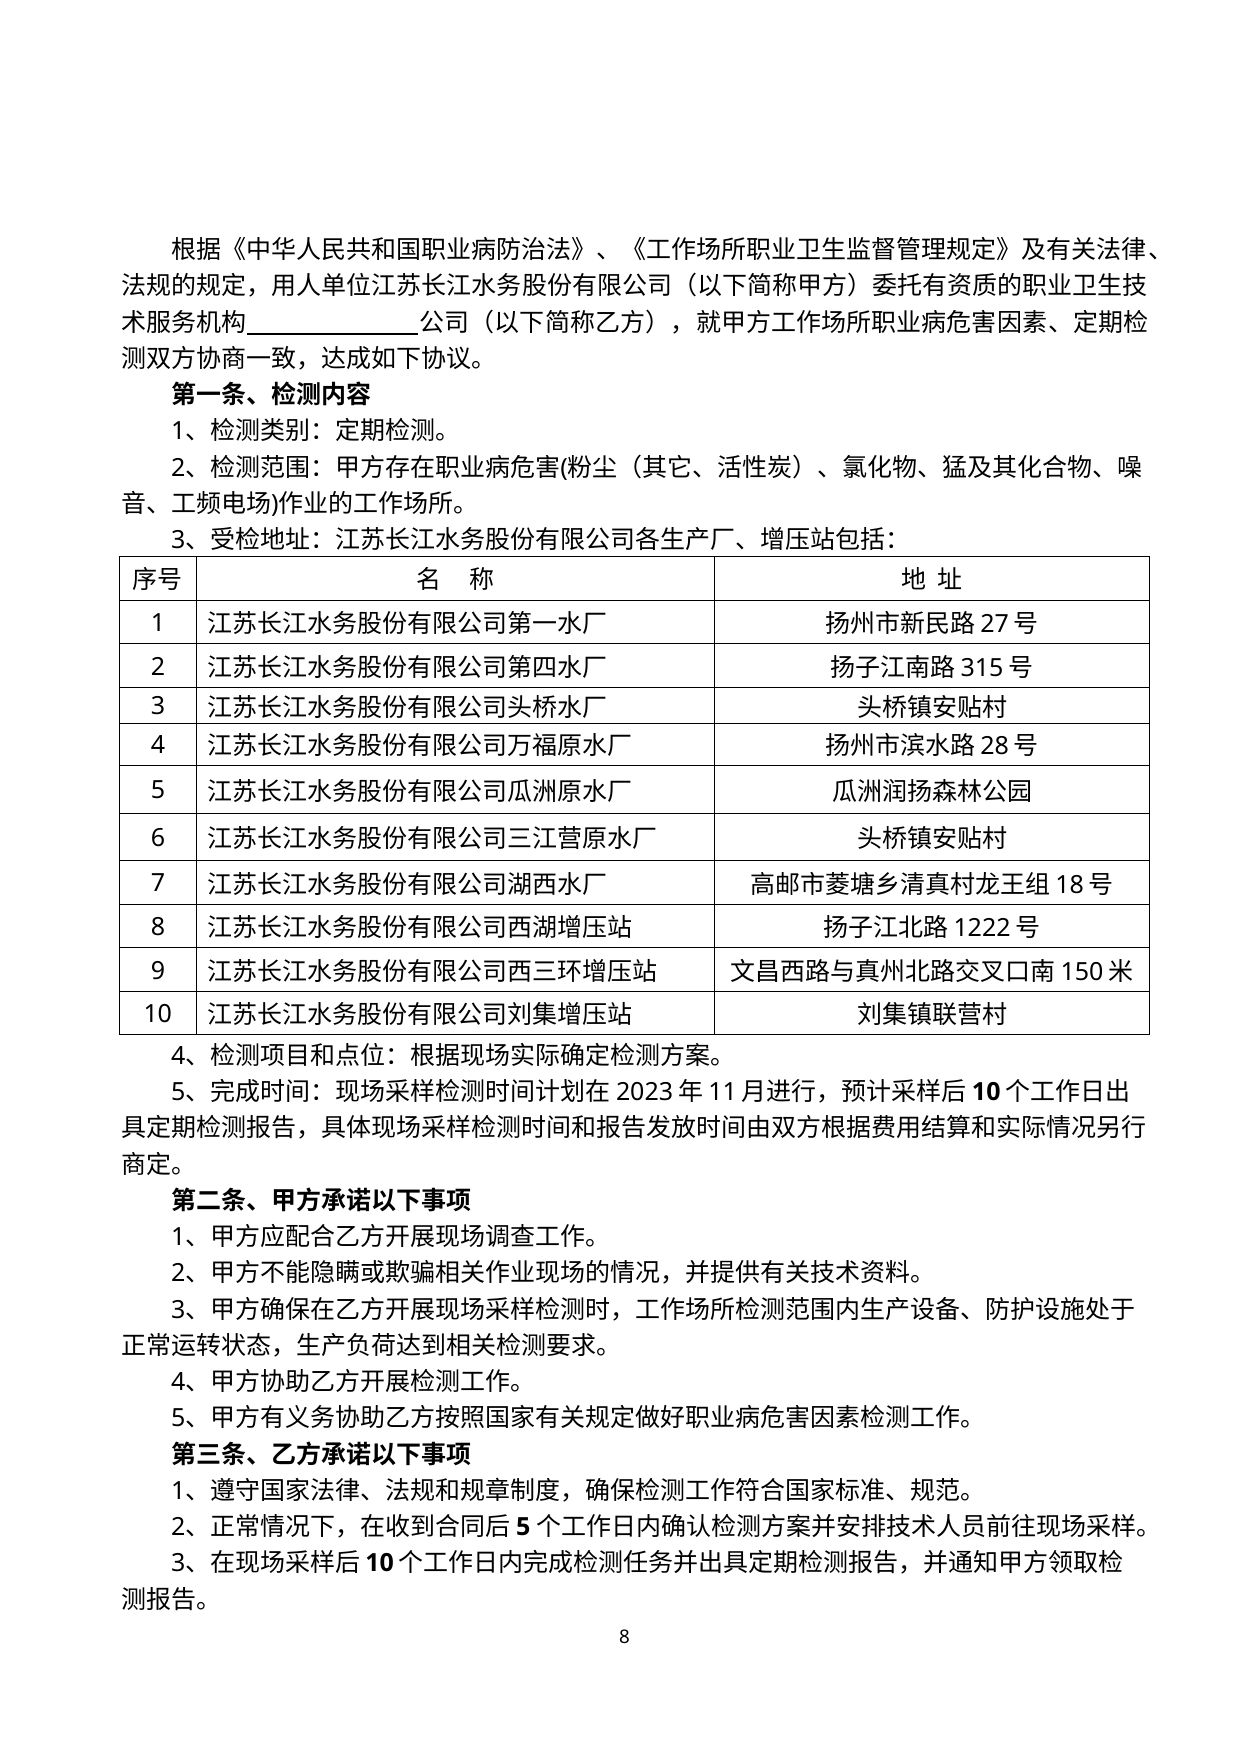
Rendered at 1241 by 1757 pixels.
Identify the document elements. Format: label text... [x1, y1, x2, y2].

text 2、甲方不能隐瞒或欺骗相关作业现场的情况，并提供有关技术资料。 [121, 1253, 1148, 1289]
table_cell 2 [120, 644, 196, 687]
text 第一条、检测内容 [121, 374, 1148, 411]
table_cell 瓜洲润扬森林公园 [715, 766, 1149, 813]
table_cell 10 [120, 992, 196, 1034]
table_cell 江苏长江水务股份有限公司刘集增压站 [197, 992, 714, 1034]
table_cell 1 [120, 601, 196, 643]
text 5、甲方有义务协助乙方按照国家有关规定做好职业病危害因素检测工作。 [121, 1398, 1148, 1434]
table_cell 头桥镇安贴村 [715, 814, 1149, 860]
table_cell 扬州市新民路27号 [715, 601, 1149, 643]
table_cell 扬州市滨水路28号 [715, 724, 1149, 764]
table_cell 3 [120, 688, 196, 722]
table_cell 8 [120, 905, 196, 947]
text 2、检测范围：甲方存在职业病危害(粉尘（其它、活性炭）、氯化物、猛及其化合物、噪音、工频电场)作业的工作场所。 [121, 447, 1148, 519]
table_cell 江苏长江水务股份有限公司第一水厂 [197, 601, 714, 643]
table_cell 江苏长江水务股份有限公司三江营原水厂 [197, 814, 714, 860]
text 2、正常情况下，在收到合同后 5 个工作日内确认检测方案并安排技术人员前往现场采样。 [121, 1507, 1148, 1543]
table_cell 7 [120, 861, 196, 903]
text 3、在现场采样后10个工作日内完成检测任务并出具定期检测报告，并通知甲方领取检测报告。 [121, 1543, 1148, 1615]
table_header 名 称 [197, 557, 714, 599]
text 4、检测项目和点位：根据现场实际确定检测方案。 [121, 1035, 1148, 1072]
table_cell 文昌西路与真州北路交叉口南150米 [715, 948, 1149, 991]
table_cell 4 [120, 724, 196, 764]
table_cell 扬子江北路1222号 [715, 905, 1149, 947]
text 3、受检地址：江苏长江水务股份有限公司各生产厂、增压站包括： [121, 519, 1148, 556]
table_cell 江苏长江水务股份有限公司西三环增压站 [197, 948, 714, 991]
table_cell 5 [120, 766, 196, 813]
table_cell 6 [120, 814, 196, 860]
text 1、检测类别：定期检测。 [121, 411, 1148, 447]
table_cell 江苏长江水务股份有限公司头桥水厂 [197, 688, 714, 722]
table_cell 江苏长江水务股份有限公司万福原水厂 [197, 724, 714, 764]
text 第三条、乙方承诺以下事项 [121, 1434, 1148, 1470]
table_cell 头桥镇安贴村 [715, 688, 1149, 722]
table_cell 9 [120, 948, 196, 991]
table_cell 江苏长江水务股份有限公司瓜洲原水厂 [197, 766, 714, 813]
text 1、甲方应配合乙方开展现场调查工作。 [121, 1217, 1148, 1253]
text 5、完成时间：现场采样检测时间计划在 2023年11月进行，预计采样后10个工作日出具定期检测报告，具体现场采样检测时间和报告发放时间由双方根据费用结算和实际情况另行商定。 [121, 1072, 1148, 1180]
table_cell 扬子江南路315号 [715, 644, 1149, 687]
table_cell 江苏长江水务股份有限公司第四水厂 [197, 644, 714, 687]
table_cell 高邮市菱塘乡清真村龙王组18号 [715, 861, 1149, 903]
table_header 序号 [120, 557, 196, 599]
table_cell 刘集镇联营村 [715, 992, 1149, 1034]
table_header 地 址 [715, 557, 1149, 599]
text 根据《中华人民共和国职业病防治法》、《工作场所职业卫生监督管理规定》及有关法律、法规的规定，用人单位江苏长江水务股份有限公司（以下简称甲方）委托有资质的职业卫生技术服务机构 公司（以下简称乙方），就甲方工作场所职业病危害因素、定期检测双方协商一致，达成如下协议。 [121, 229, 1148, 374]
text 3、甲方确保在乙方开展现场采样检测时，工作场所检测范围内生产设备、防护设施处于正常运转状态，生产负荷达到相关检测要求。 [121, 1289, 1148, 1362]
table_cell 江苏长江水务股份有限公司湖西水厂 [197, 861, 714, 903]
table_cell 江苏长江水务股份有限公司西湖增压站 [197, 905, 714, 947]
text 第二条、甲方承诺以下事项 [121, 1180, 1148, 1217]
text 4、甲方协助乙方开展检测工作。 [121, 1362, 1148, 1398]
text 1、遵守国家法律、法规和规章制度，确保检测工作符合国家标准、规范。 [121, 1470, 1148, 1507]
